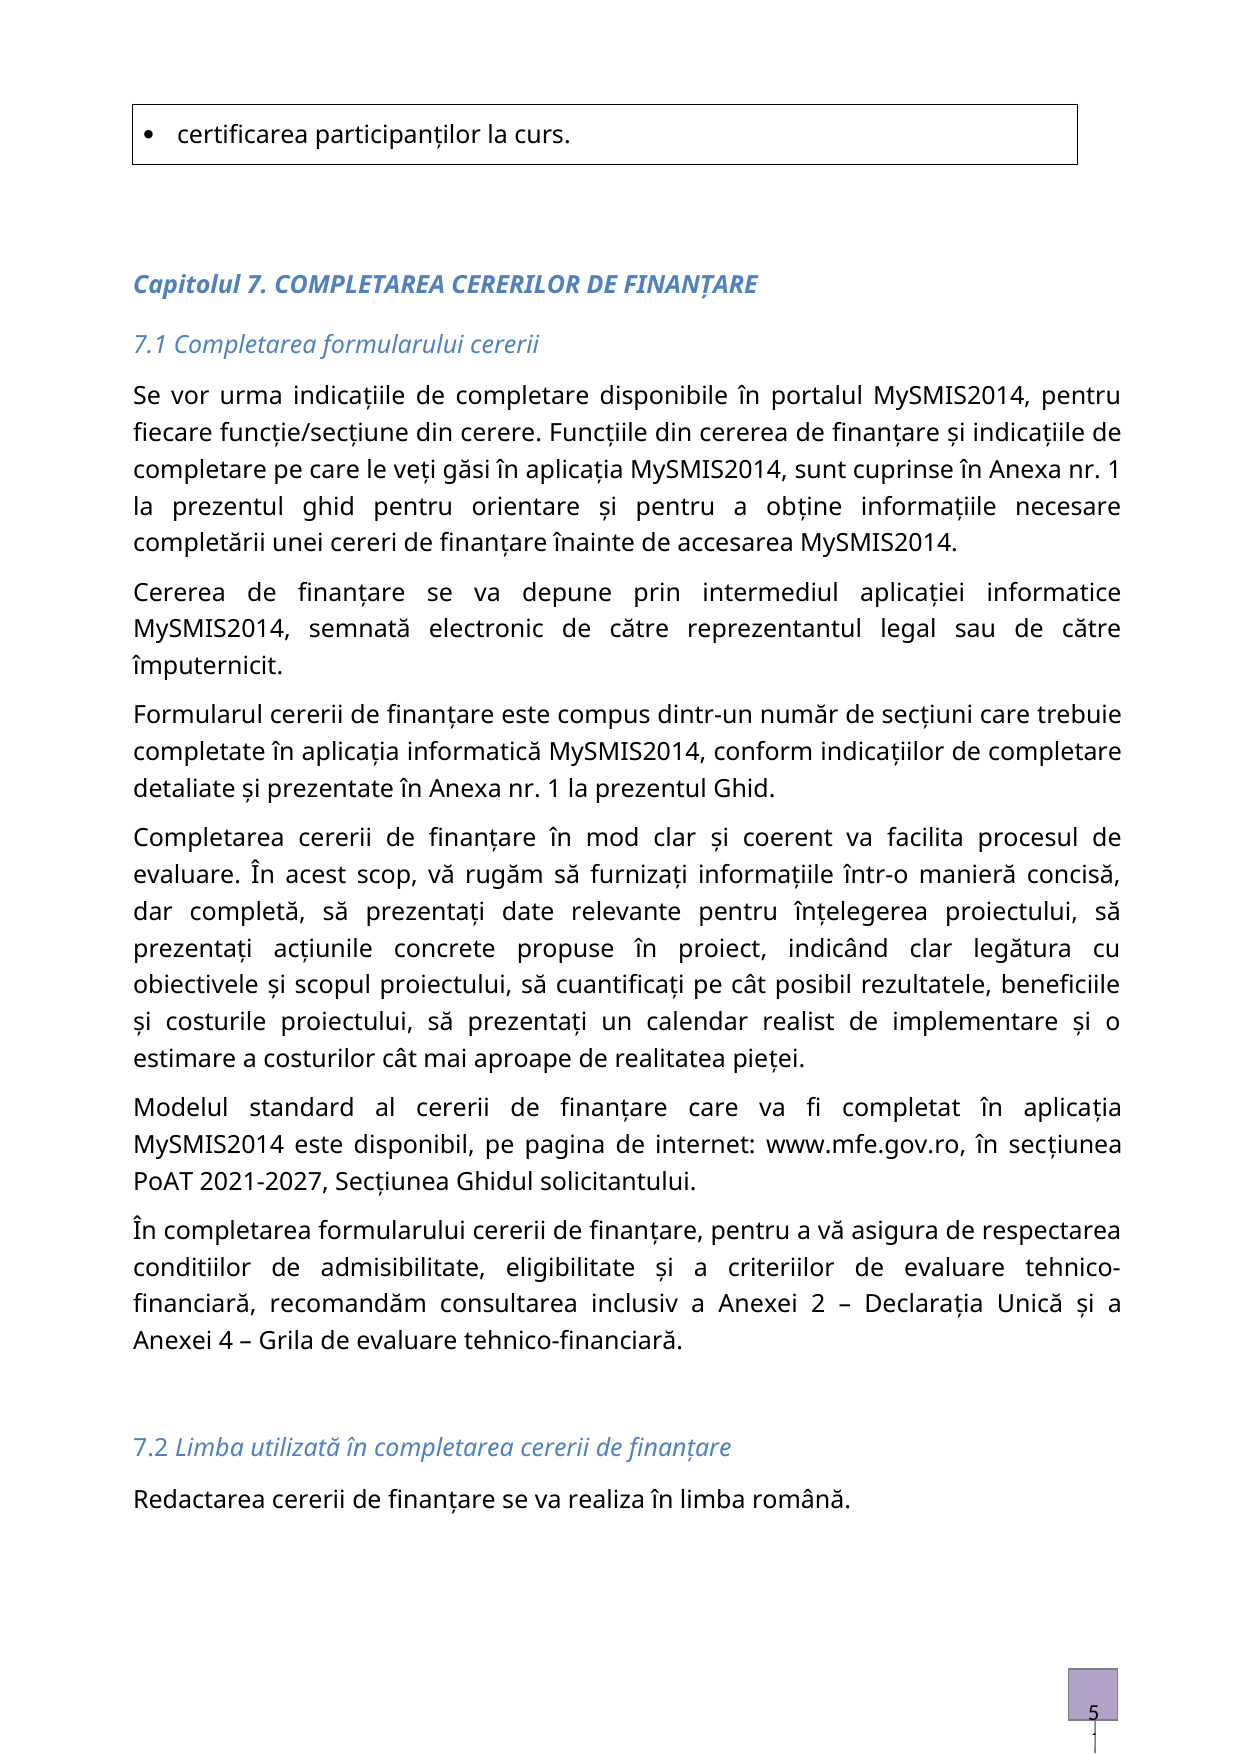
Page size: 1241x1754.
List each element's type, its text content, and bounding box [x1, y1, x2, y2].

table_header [133, 105, 1077, 163]
subtitle Capitolul 7. COMPLETAREA CERERILOR DE FINANȚARE [133, 266, 1122, 300]
text Se vor urma indicațiile de completare disponibile în portalul MySMIS2014, pentru fiecare funcție/secțiune din cerere. Funcțiile din cererea de finanțare și indicațiile de completare pe care le veți găsi în aplicația MySMIS2014, sunt cuprinse în Anexa nr. 1 la prezentul ghid pentru orientare și pentru a obține informațiile necesare completării unei cereri de finanțare înainte de accesarea MySMIS2014. [133, 378, 1122, 559]
text Completarea cererii de finanţare în mod clar şi coerent va facilita procesul de evaluare. În acest scop, vă rugăm să furnizaţi informaţiile într-o manieră concisă, dar completă, să prezentaţi date relevante pentru înţelegerea proiectului, să prezentaţi acţiunile concrete propuse în proiect, indicând clar legătura cu obiectivele şi scopul proiectului, să cuantificaţi pe cât posibil rezultatele, beneficiile şi costurile proiectului, să prezentaţi un calendar realist de implementare și o estimare a costurilor cât mai aproape de realitatea pieței. [133, 820, 1122, 1074]
subtitle 7.2 Limba utilizată în completarea cererii de finanțare [133, 1430, 1122, 1464]
text Modelul standard al cererii de finanţare care va fi completat în aplicația MySMIS2014 este disponibil, pe pagina de internet: www.mfe.gov.ro, în secțiunea PoAT 2021-2027, Secțiunea Ghidul solicitantului. [133, 1090, 1122, 1197]
text Redactarea cererii de finanțare se va realiza în limba română. [133, 1481, 1122, 1516]
text Cererea de finanțare se va depune prin intermediul aplicației informatice MySMIS2014, semnată electronic de către reprezentantul legal sau de către împuternicit. [133, 574, 1122, 682]
subtitle 7.1 Completarea formularului cererii [133, 326, 1122, 360]
text În completarea formularului cererii de finanțare, pentru a vă asigura de respectarea conditiilor de admisibilitate, eligibilitate și a criteriilor de evaluare tehnico-financiară, recomandăm consultarea inclusiv a Anexei 2 – Declarația Unică și a Anexei 4 – Grila de evaluare tehnico-financiară. [133, 1213, 1122, 1357]
text Formularul cererii de finanțare este compus dintr-un număr de secțiuni care trebuie completate în aplicația informatică MySMIS2014, conform indicațiilor de completare detaliate și prezentate în Anexa nr. 1 la prezentul Ghid. [133, 697, 1122, 805]
